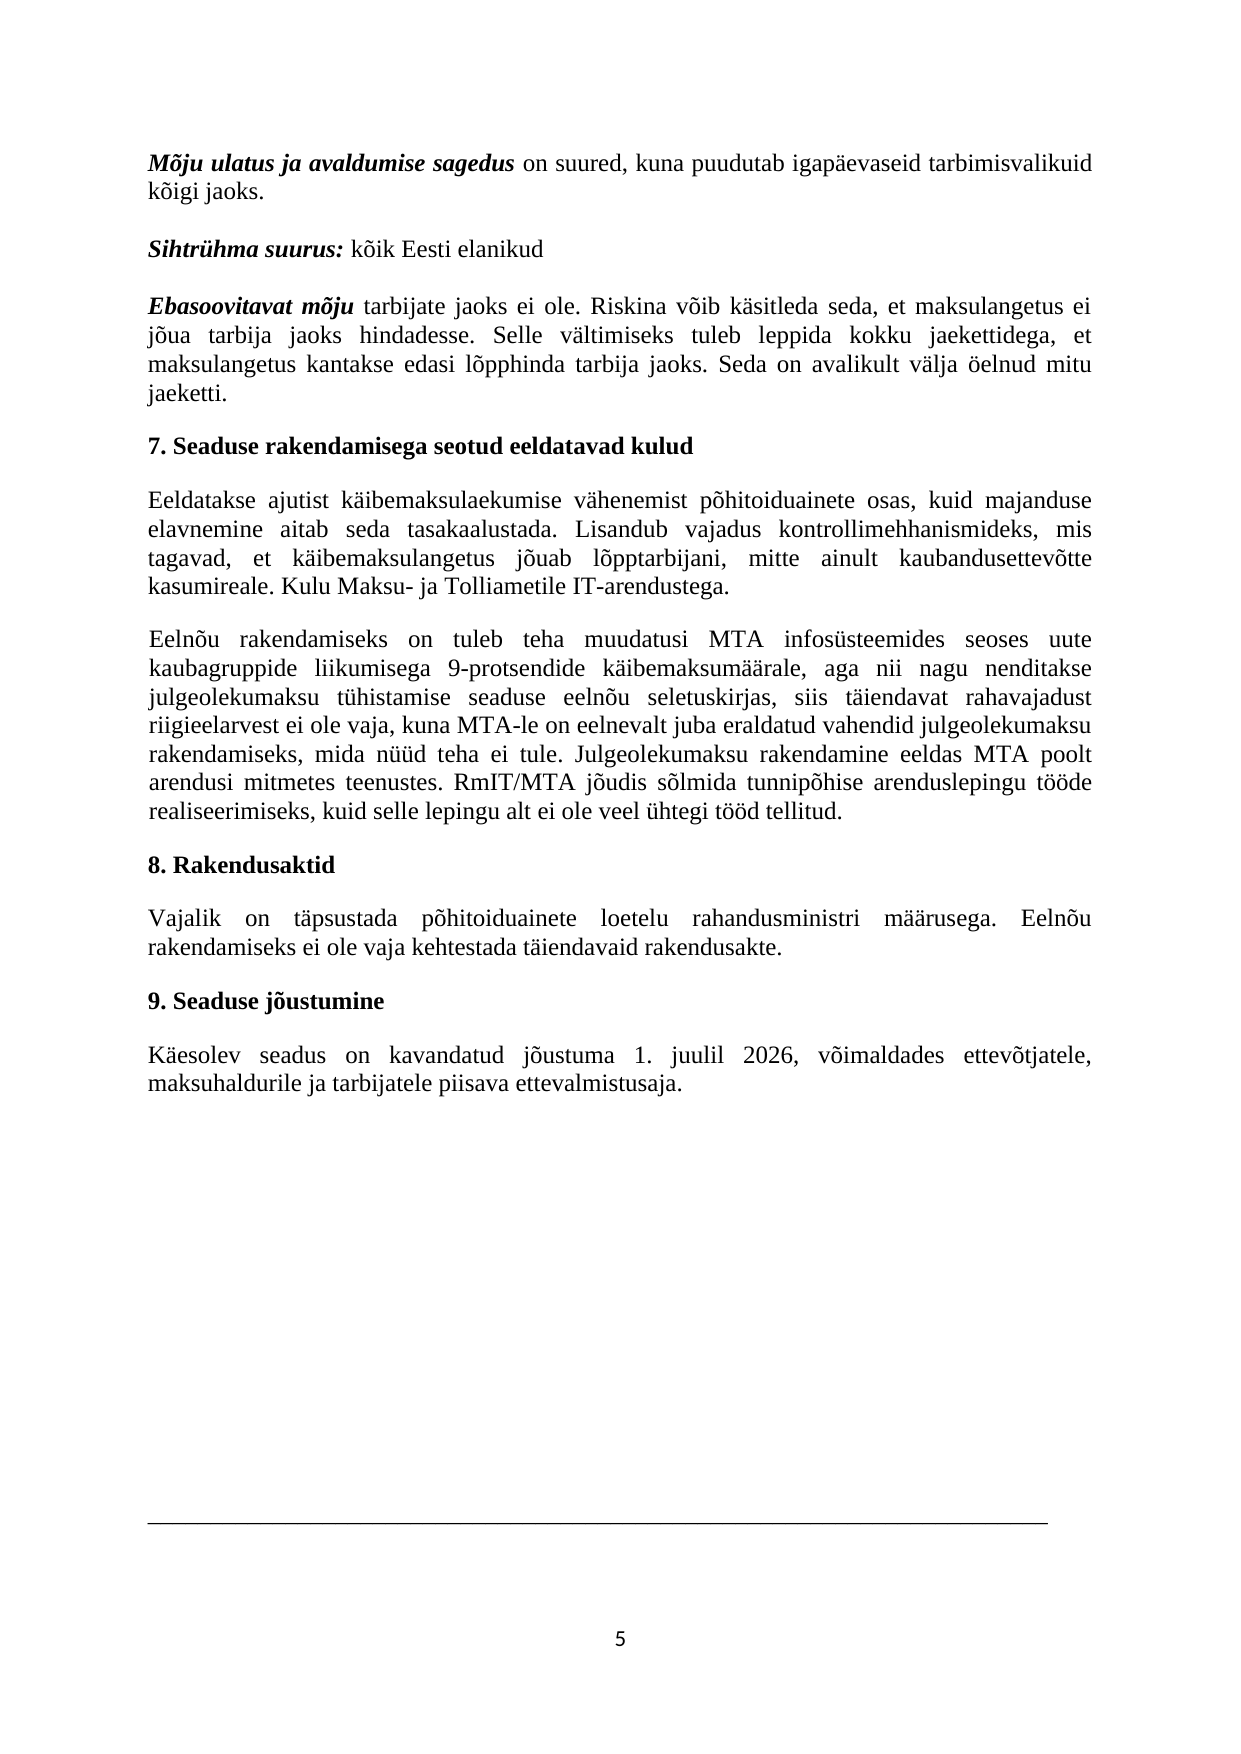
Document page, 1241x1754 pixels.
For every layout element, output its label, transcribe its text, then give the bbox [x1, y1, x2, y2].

text Eelnõu rakendamiseks on tuleb teha muudatusi MTA infosüsteemides seoses uute kaubagruppide liikumisega 9-protsendide käibemaksumäärale, aga nii nagu nenditakse julgeolekumaksu tühistamise seaduse eelnõu seletuskirjas, siis täiendavat rahavajadust riigieelarvest ei ole vaja, kuna MTA-le on eelnevalt juba eraldatud vahendid julgeolekumaksu rakendamiseks, mida nüüd teha ei tule. Julgeolekumaksu rakendamine eeldas MTA poolt arendusi mitmetes teenustes. RmIT/MTA jõudis sõlmida tunnipõhise arenduslepingu tööde realiseerimiseks, kuid selle lepingu alt ei ole veel ühtegi tööd tellitud. [149, 625, 1093, 825]
text Mõju ulatus ja avaldumise sagedus on suured, kuna puudutab igapäevaseid tarbimisvalikuid kõigi jaoks. [148, 148, 1093, 205]
text Eeldatakse ajutist käibemaksulaekumise vähenemist põhitoiduainete osas, kuid majanduse elavnemine aitab seda tasakaalustada. Lisandub vajadus kontrollimehhanismideks, mis tagavad, et käibemaksulangetus jõuab lõpptarbijani, mitte ainult kaubandusettevõtte kasumireale. Kulu Maksu- ja Tolliametile IT-arendustega. [148, 485, 1093, 600]
text 9. Seaduse jõustumine [148, 986, 1093, 1015]
text Sihtrühma suurus: kõik Eesti elanikud [148, 234, 1093, 263]
text Vajalik on täpsustada põhitoiduainete loetelu rahandusministri määrusega. Eelnõu rakendamiseks ei ole vaja kehtestada täiendavaid rakendusakte. [148, 903, 1093, 961]
text ________________________________________________________________________ [148, 1498, 1093, 1527]
text Ebasoovitavat mõju tarbijate jaoks ei ole. Riskina võib käsitleda seda, et maksulangetus ei jõua tarbija jaoks hindadesse. Selle vältimiseks tuleb leppida kokku jaekettidega, et maksulangetus kantakse edasi lõpphinda tarbija jaoks. Seda on avalikult välja öelnud mitu jaeketti. [148, 291, 1093, 406]
text 8. Rakendusaktid [148, 850, 1093, 878]
text 7. Seaduse rakendamisega seotud eeldatavad kulud [148, 431, 1093, 460]
text Käesolev seadus on kavandatud jõustuma 1. juulil 2026, võimaldades ettevõtjatele, maksuhaldurile ja tarbijatele piisava ettevalmistusaja. [148, 1040, 1093, 1097]
